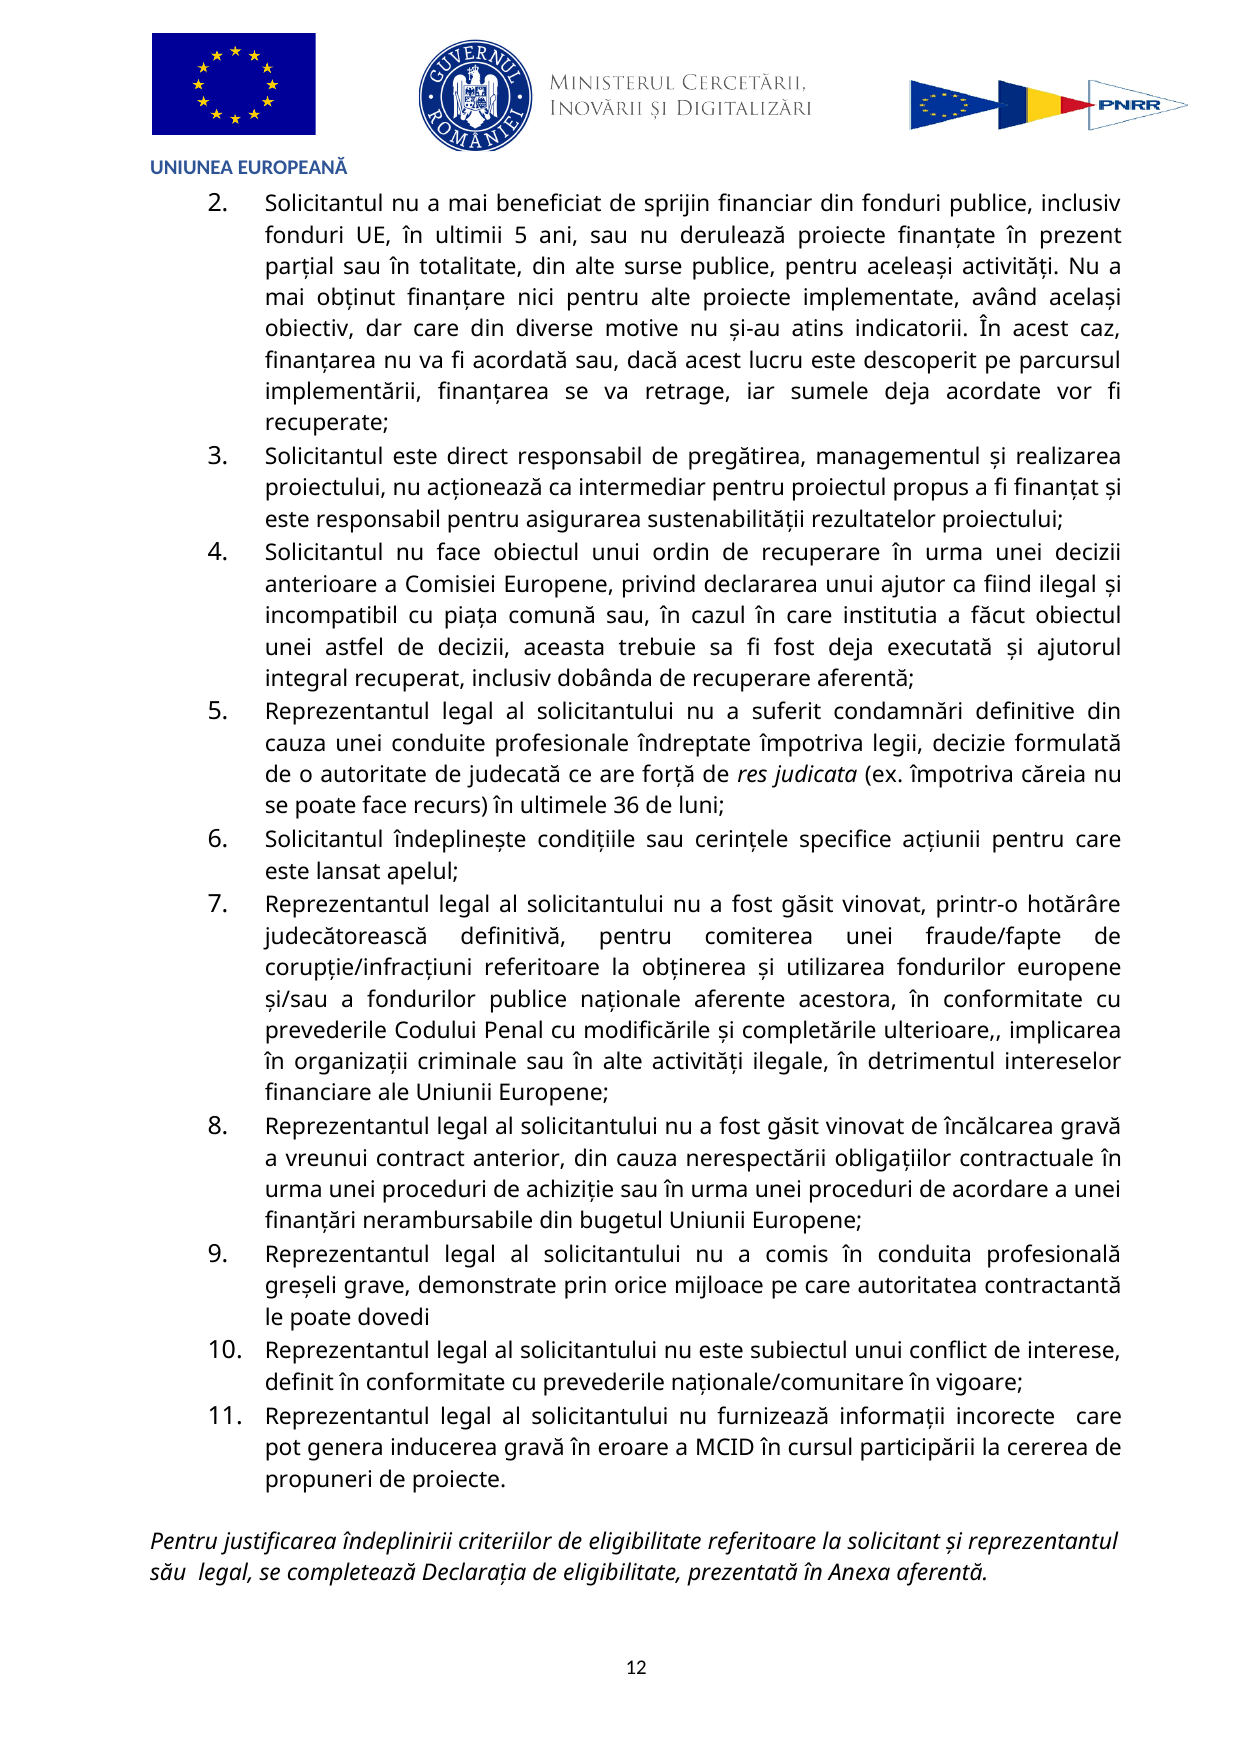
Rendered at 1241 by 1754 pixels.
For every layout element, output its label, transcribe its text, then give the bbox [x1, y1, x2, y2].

list Solicitantul este direct responsabil de pregătirea, managementul și realizarea proiectului, nu acţionează ca intermediar pentru proiectul propus a fi finanţat şi este responsabil pentru asigurarea sustenabilităţii rezultatelor proiectului; [207, 437, 1122, 534]
list Reprezentantul legal al solicitantului nu furnizează informaţii incorecte care pot genera inducerea gravă în eroare a MCID în cursul participării la cererea de propuneri de proiecte. [207, 1397, 1122, 1494]
list Reprezentantul legal al solicitantului nu este subiectul unui conflict de interese, definit în conformitate cu prevederile naționale/comunitare în vigoare; [207, 1332, 1122, 1397]
list Reprezentantul legal al solicitantului nu a suferit condamnări definitive din cauza unei conduite profesionale îndreptate împotriva legii, decizie formulată de o autoritate de judecată ce are forţă de res judicata (ex. împotriva căreia nu se poate face recurs) în ultimele 36 de luni; [207, 693, 1122, 821]
picture [150, 33, 316, 133]
list Solicitantul nu a mai beneficiat de sprijin financiar din fonduri publice, inclusiv fonduri UE, în ultimii 5 ani, sau nu derulează proiecte finanţate în prezent parţial sau în totalitate, din alte surse publice, pentru aceleaşi activităţi. Nu a mai obținut finanțare nici pentru alte proiecte implementate, având același obiectiv, dar care din diverse motive nu și-au atins indicatorii. În acest caz, finanţarea nu va fi acordată sau, dacă acest lucru este descoperit pe parcursul implementării, finanţarea se va retrage, iar sumele deja acordate vor fi recuperate; [207, 181, 1122, 437]
list Reprezentantul legal al solicitantului nu a fost găsit vinovat, printr-o hotărâre judecătorească definitivă, pentru comiterea unei fraude/fapte de corupție/infracțiuni referitoare la obținerea și utilizarea fondurilor europene și/sau a fondurilor publice naționale aferente acestora, în conformitate cu prevederile Codului Penal cu modificările și completările ulterioare,, implicarea în organizaţii criminale sau în alte activităţi ilegale, în detrimentul intereselor financiare ale Uniunii Europene; [207, 886, 1122, 1108]
picture [417, 38, 815, 151]
list Solicitantul îndeplineşte condiţiile sau cerinţele specifice acţiunii pentru care este lansat apelul; [207, 821, 1122, 886]
list Reprezentantul legal al solicitantului nu a comis în conduita profesională greşeli grave, demonstrate prin orice mijloace pe care autoritatea contractantă le poate dovedi [207, 1235, 1122, 1332]
text Pentru justificarea îndeplinirii criteriilor de eligibilitate referitoare la solicitant și reprezentantul său legal, se completează Declarația de eligibilitate, prezentată în Anexa aferentă. [150, 1525, 1122, 1588]
picture [890, 32, 1207, 185]
list Reprezentantul legal al solicitantului nu a fost găsit vinovat de încălcarea gravă a vreunui contract anterior, din cauza nerespectării obligaţiilor contractuale în urma unei proceduri de achiziţie sau în urma unei proceduri de acordare a unei finanţări nerambursabile din bugetul Uniunii Europene; [207, 1108, 1122, 1235]
list Solicitantul nu face obiectul unui ordin de recuperare în urma unei decizii anterioare a Comisiei Europene, privind declararea unui ajutor ca fiind ilegal şi incompatibil cu piaţa comună sau, în cazul în care institutia a făcut obiectul unei astfel de decizii, aceasta trebuie sa fi fost deja executată şi ajutorul integral recuperat, inclusiv dobânda de recuperare aferentă; [207, 534, 1122, 693]
